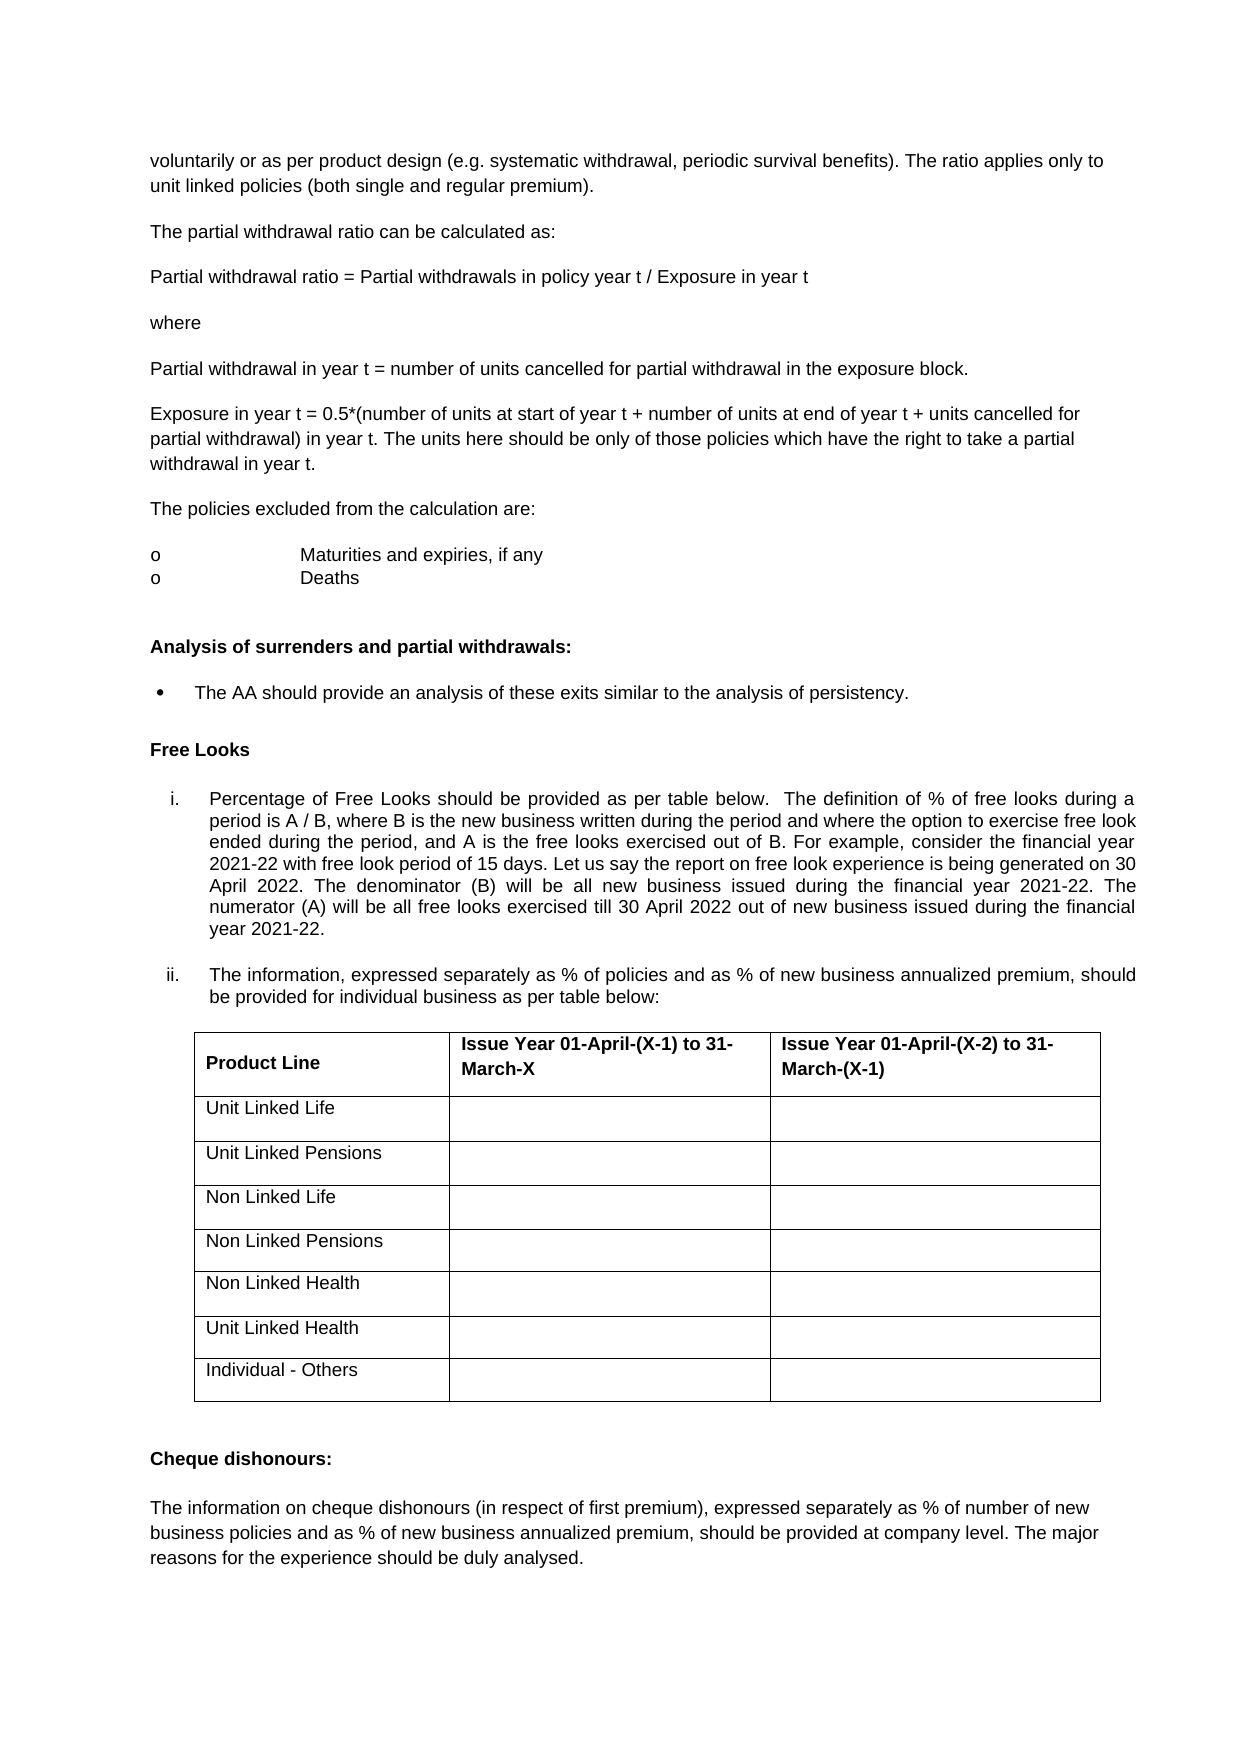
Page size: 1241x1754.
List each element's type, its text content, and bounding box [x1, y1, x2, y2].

text Free Looks [150, 738, 1137, 760]
list The AA should provide an analysis of these exits similar to the analysis of persistency. [157, 681, 1137, 703]
text The information on cheque dishonours (in respect of first premium), expressed separately as % of number of new business policies and as % of new business annualized premium, should be provided at company level. The major reasons for the experience should be duly analysed. [150, 1497, 1137, 1568]
table_cell [771, 1142, 1100, 1185]
table_cell Non Linked Health [195, 1272, 449, 1316]
table_cell Non Linked Life [195, 1186, 449, 1228]
list The information, expressed separately as % of policies and as % of new business annualized premium, should be provided for individual business as per table below: [179, 964, 1137, 1007]
table_cell [450, 1142, 770, 1185]
table_cell Non Linked Pensions [195, 1230, 449, 1271]
table_cell [450, 1230, 770, 1271]
table_cell Unit Linked Health [195, 1317, 449, 1358]
table_cell [450, 1186, 770, 1228]
text where [150, 312, 1137, 333]
table_cell Unit Linked Life [195, 1097, 449, 1141]
list Deaths [150, 567, 1137, 590]
table_cell [450, 1097, 770, 1141]
list Maturities and expiries, if any [150, 544, 1137, 567]
table_cell [450, 1359, 770, 1401]
text Exposure in year t = 0.5*(number of units at start of year t + number of units at end of year t + units cancelled for partial withdrawal) in year t. The units here should be only of those policies which have the right to take a partial withdrawal in year t. [150, 403, 1137, 474]
list Percentage of Free Looks should be provided as per table below. The definition of % of free looks during a period is A / B, where B is the new business written during the period and where the option to exercise free look ended during the period, and A is the free looks exercised out of B. For example, consider the financial year 2021-22 with free look period of 15 days. Let us say the report on free look experience is being generated on 30 April 2022. The denominator (B) will be all new business issued during the financial year 2021-22. The numerator (A) will be all free looks exercised till 30 April 2022 out of new business issued during the financial year 2021-22. [179, 788, 1137, 939]
table_cell [450, 1317, 770, 1358]
table_cell [771, 1317, 1100, 1358]
text Partial withdrawal ratio = Partial withdrawals in policy year t / Exposure in year t [150, 266, 1137, 288]
table_header Issue Year 01-April-(X-2) to 31-March-(X-1) [771, 1033, 1100, 1096]
table_header Product Line [195, 1033, 449, 1096]
text The policies excluded from the calculation are: [150, 498, 1137, 520]
table_cell [771, 1359, 1100, 1401]
table_cell Unit Linked Pensions [195, 1142, 449, 1185]
text Partial withdrawal in year t = number of units cancelled for partial withdrawal in the exposure block. [150, 357, 1137, 379]
table_cell [771, 1230, 1100, 1271]
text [150, 150, 1137, 196]
table_cell [450, 1272, 770, 1316]
table_cell Individual - Others [195, 1359, 449, 1401]
table_header Issue Year 01-April-(X-1) to 31-March-X [450, 1033, 770, 1096]
text Analysis of surrenders and partial withdrawals: [150, 636, 1137, 657]
table_cell [771, 1186, 1100, 1228]
table_cell [771, 1097, 1100, 1141]
table_cell [771, 1272, 1100, 1316]
text The partial withdrawal ratio can be calculated as: [150, 220, 1137, 242]
text Cheque dishonours: [150, 1448, 1137, 1469]
